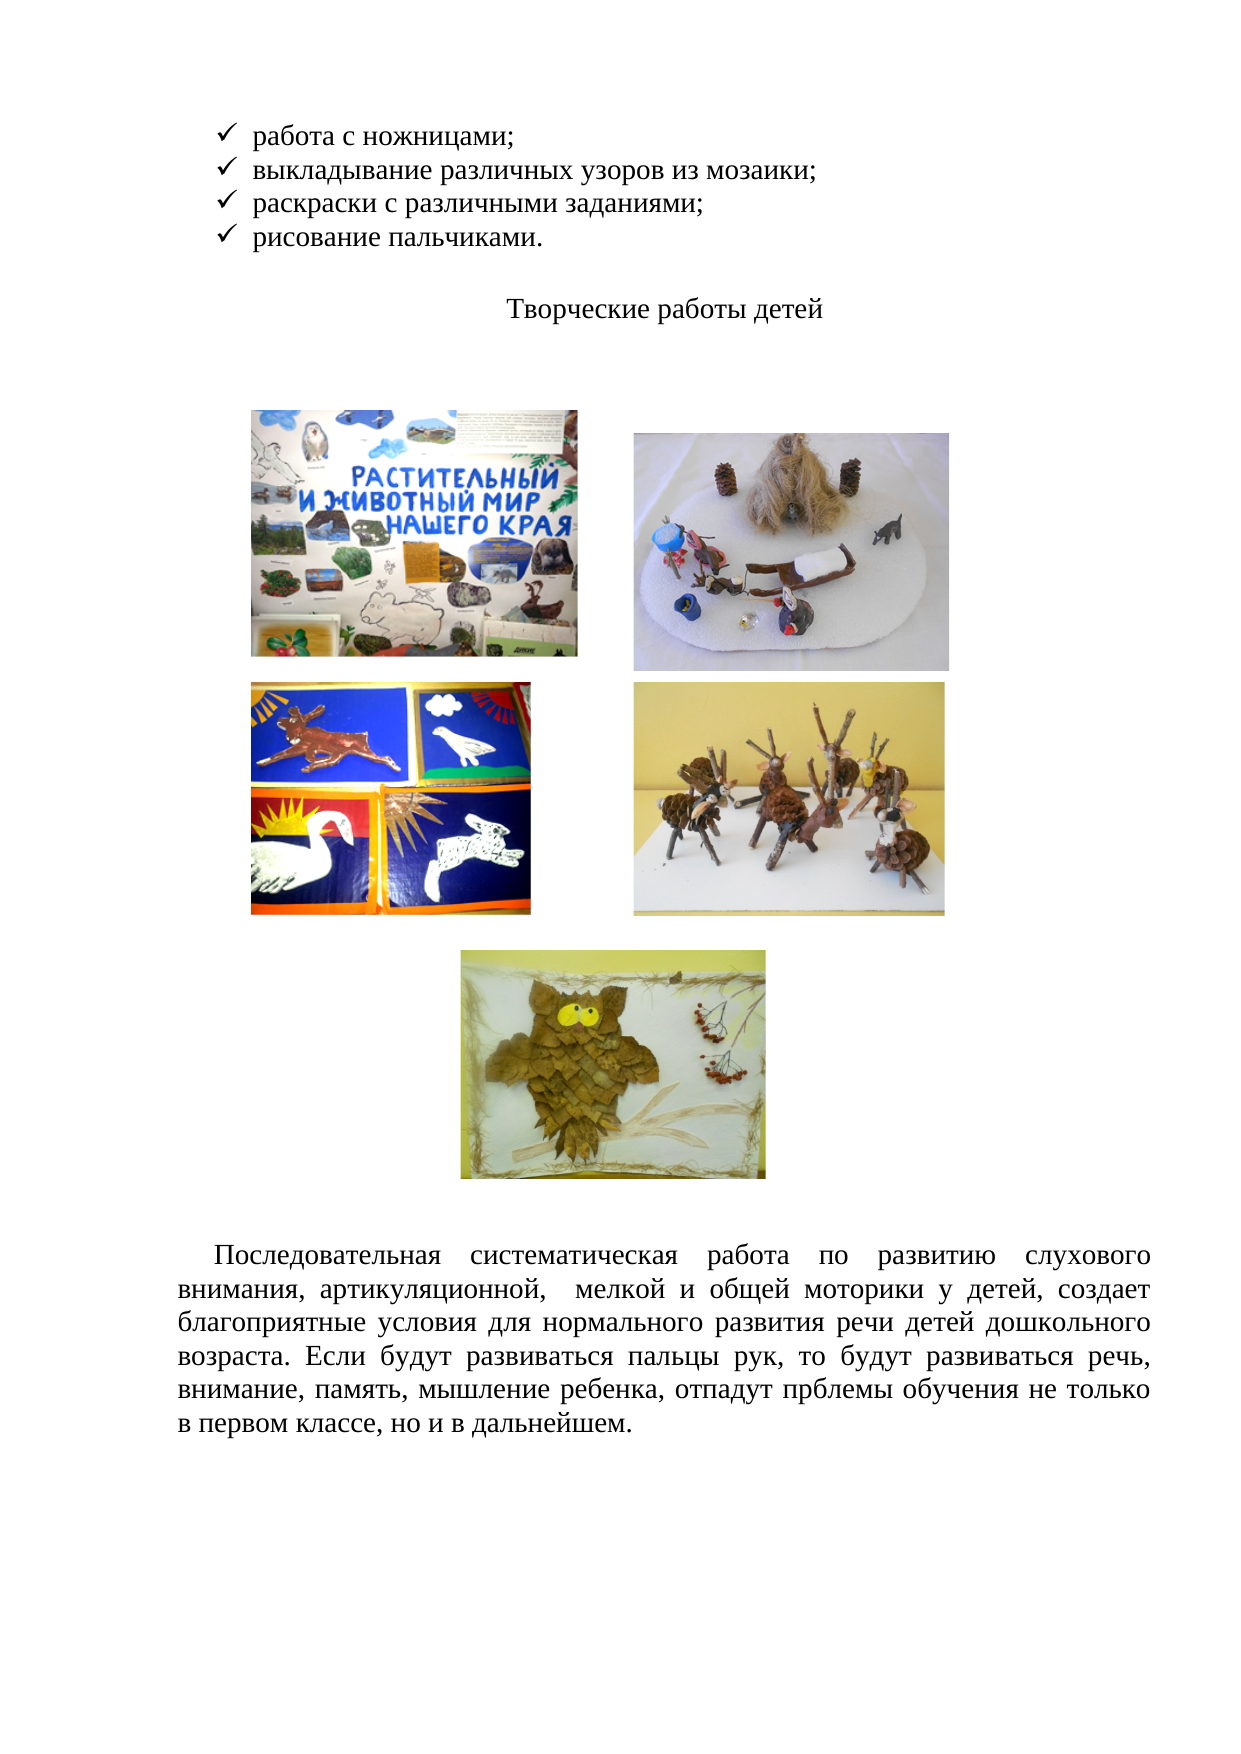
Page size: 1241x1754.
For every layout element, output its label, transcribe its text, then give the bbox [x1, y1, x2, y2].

text Последовательная систематическая работа по развитию слухового внимания, артикуляционной, мелкой и общей моторики у детей, создает благоприятные условия для нормального развития речи детей дошкольного возраста. Если будут развиваться пальцы рук, то будут развиваться речь, внимание, память, мышление ребенка, отпадут прблемы обучения не только в первом классе, но и в дальнейшем. [177, 1237, 1152, 1439]
list раскраски с различными заданиями; [215, 185, 1152, 219]
picture [633, 682, 945, 916]
list рисование пальчиками. [215, 219, 1152, 253]
list выкладывание различных узоров из мозаики; [215, 152, 1152, 185]
list Творческие работы детей [177, 291, 1152, 325]
picture [633, 433, 950, 671]
list работа с ножницами; [215, 118, 1152, 152]
picture [460, 950, 766, 1179]
